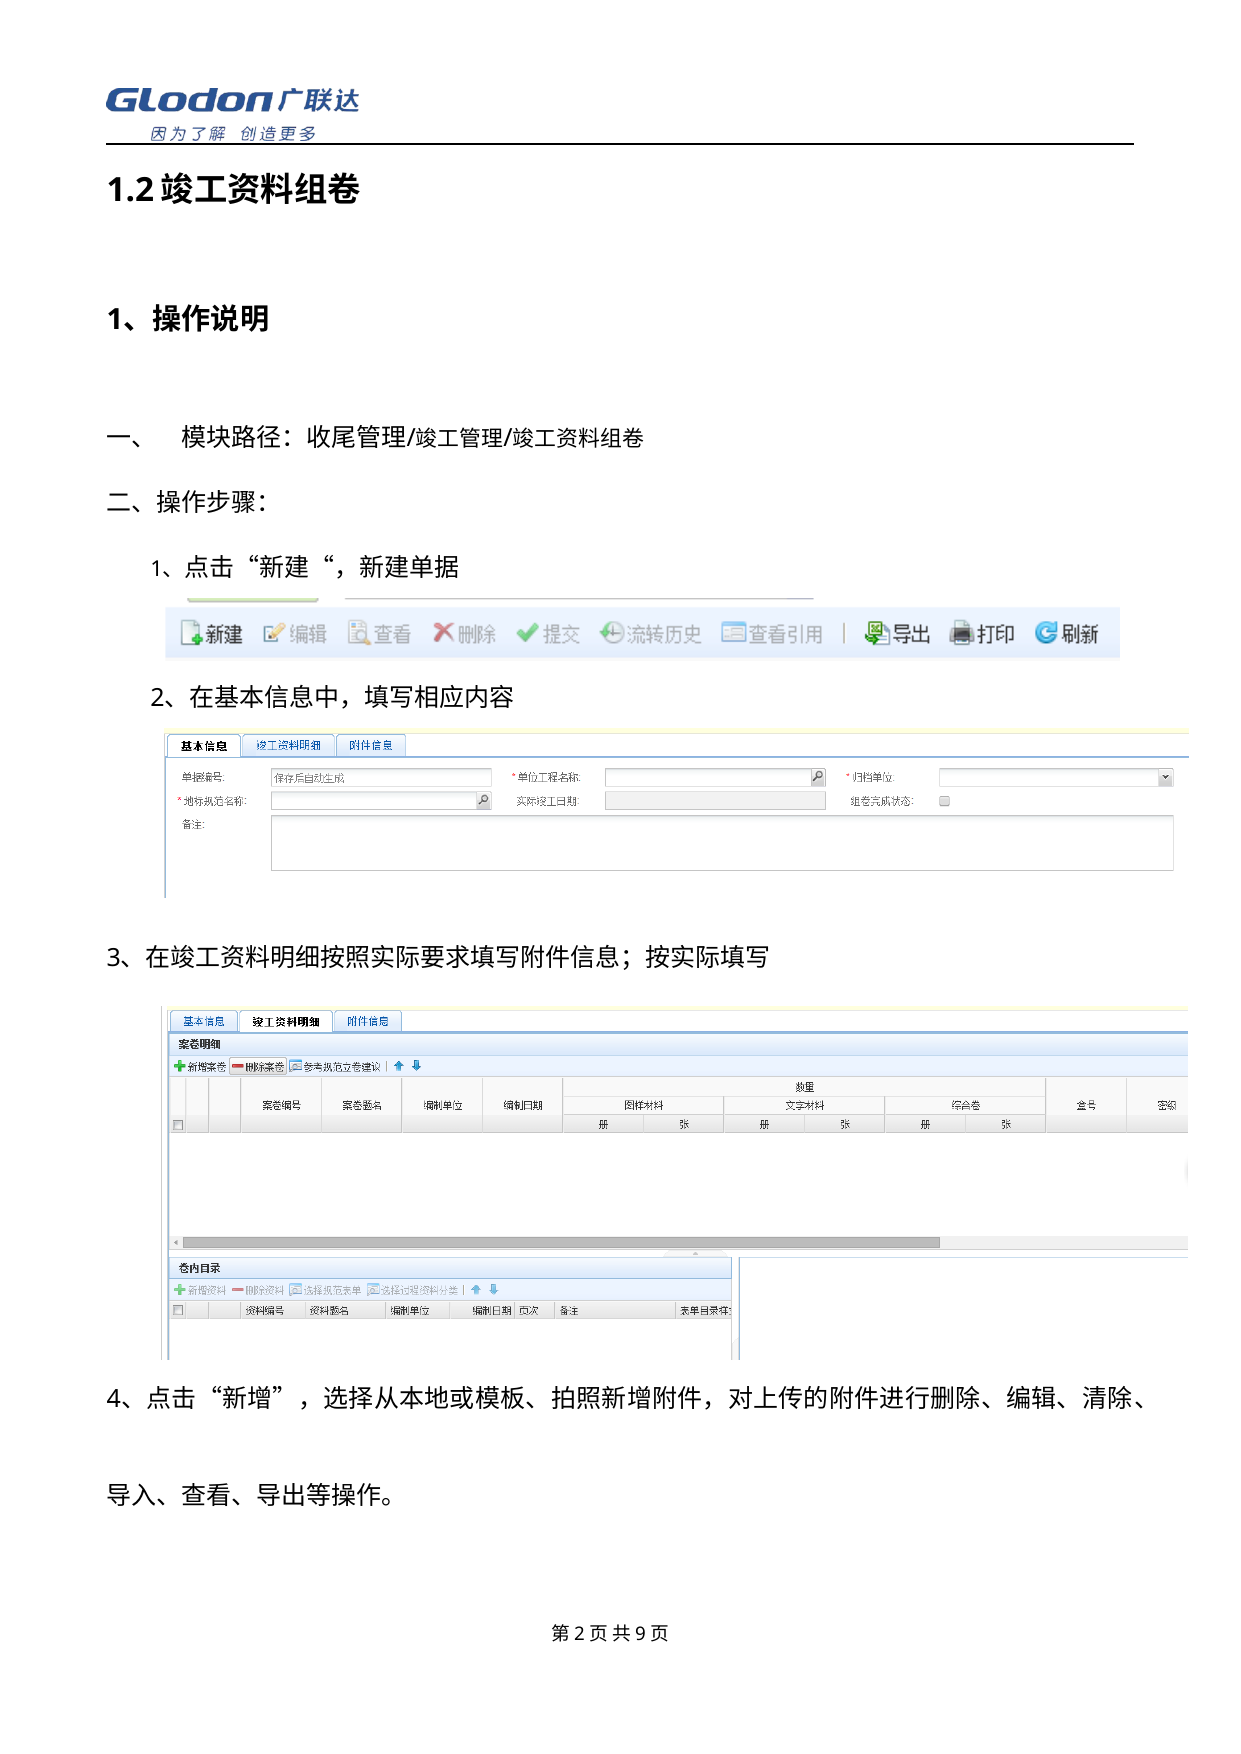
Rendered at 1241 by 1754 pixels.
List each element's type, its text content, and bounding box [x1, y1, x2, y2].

subtitle 1.2竣工资料组卷 [106, 155, 1134, 220]
picture [106, 88, 359, 141]
list 模块路径：收尾管理/竣工管理/竣工资料组卷 [106, 403, 1134, 468]
text 3、在竣工资料明细按照实际要求填写附件信息；按实际填写 [106, 923, 1134, 988]
picture [161, 728, 1189, 898]
text 2、在基本信息中，填写相应内容 [150, 663, 1134, 728]
subtitle 1、操作说明 [106, 284, 1134, 349]
text 1、点击“新建“，新建单据 [106, 533, 1134, 598]
text 4、点击“新增”，选择从本地或模板、拍照新增附件，对上传的附件进行删除、编辑、清除、导入、查看、导出等操作。 [106, 1364, 1134, 1526]
picture [161, 598, 1120, 661]
text 二、操作步骤： [106, 468, 1134, 533]
picture [161, 1006, 1188, 1360]
